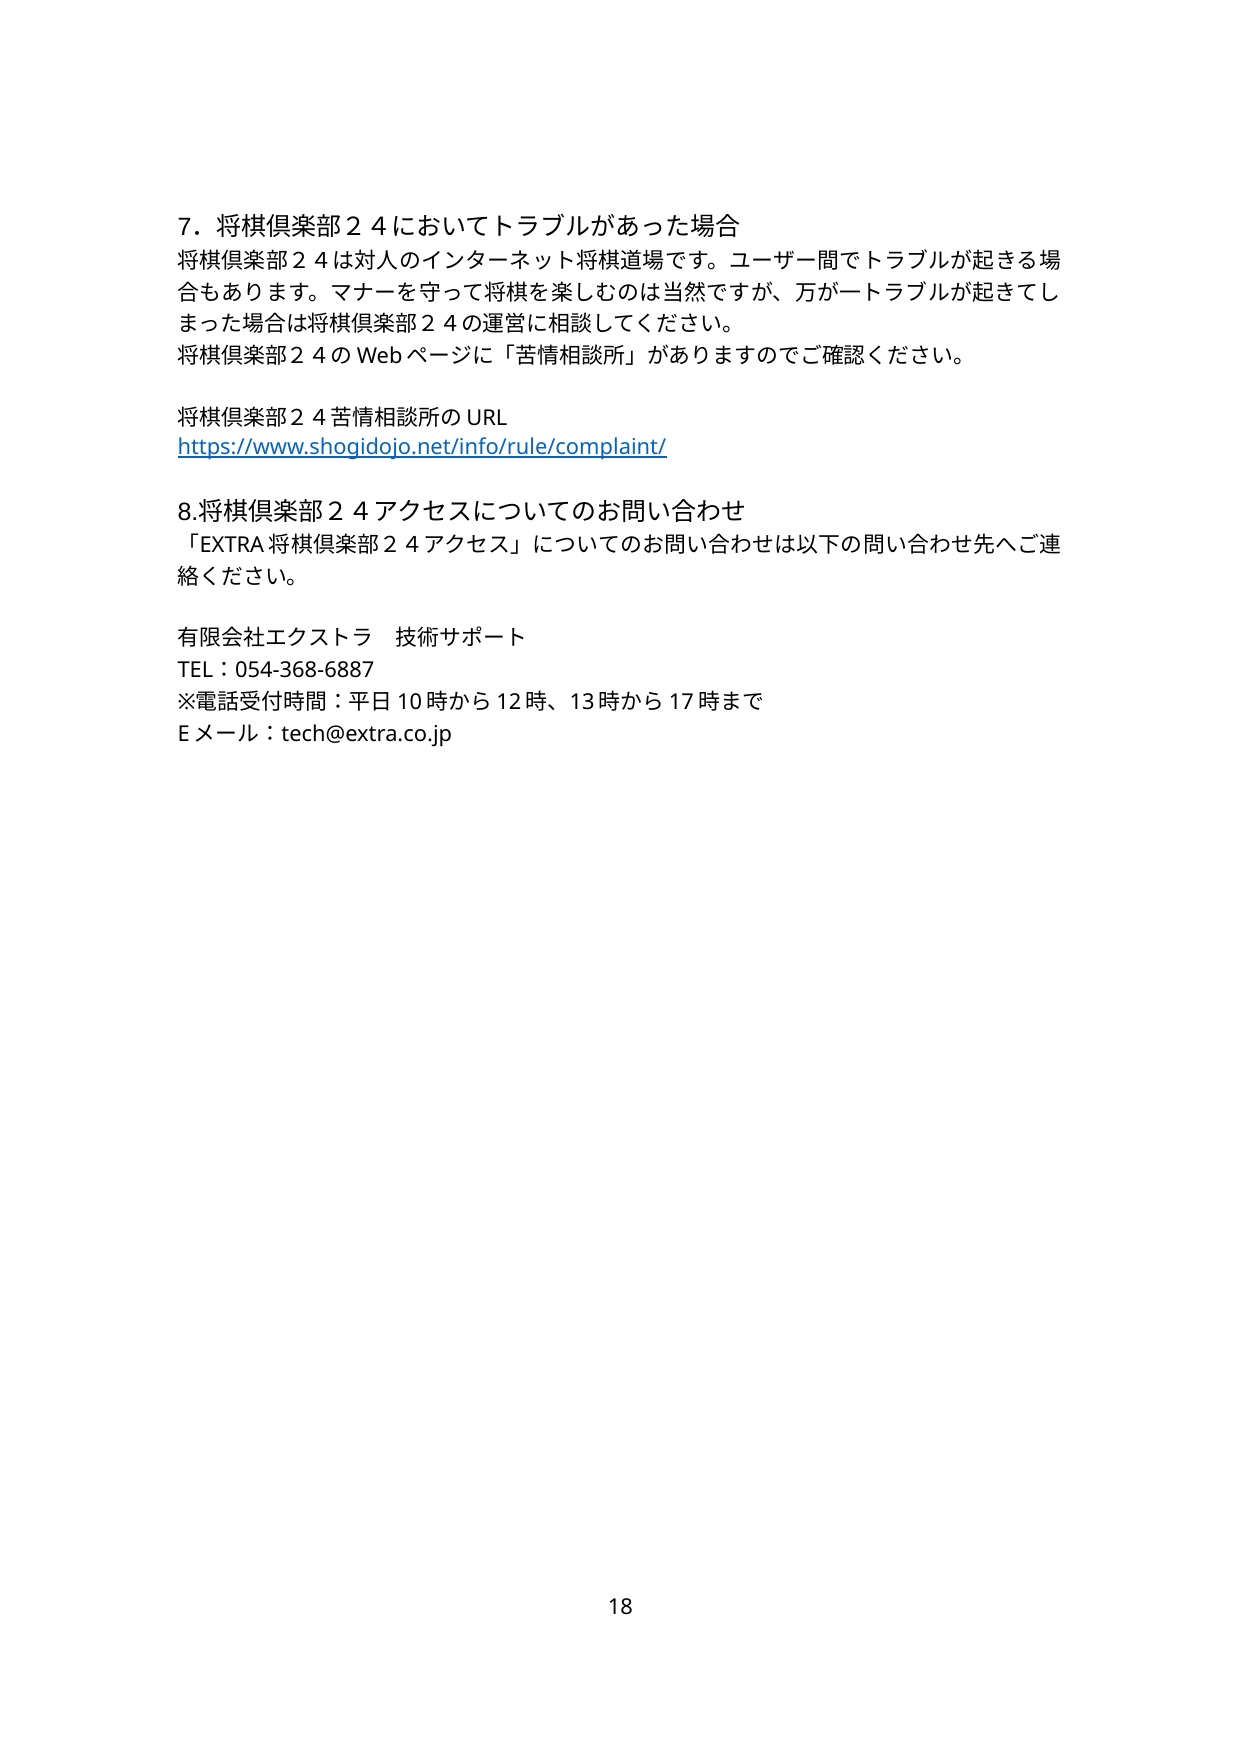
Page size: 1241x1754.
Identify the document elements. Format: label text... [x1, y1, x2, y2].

text 将棋倶楽部２４のWebページに「苦情相談所」がありますのでご確認ください。 [177, 338, 1063, 370]
subtitle 7．将棋倶楽部２４においてトラブルがあった場合 [177, 207, 1063, 243]
text https://www.shogidojo.net/info/rule/complaint/ [177, 431, 1063, 461]
text 将棋倶楽部２４苦情相談所のURL [177, 399, 1063, 431]
text 将棋倶楽部２４は対人のインターネット将棋道場です。ユーザー間でトラブルが起きる場合もあります。マナーを守って将棋を楽しむのは当然ですが、万が一トラブルが起きてしまった場合は将棋倶楽部２４の運営に相談してください。 [177, 243, 1063, 338]
text 「EXTRA将棋倶楽部２４アクセス」についてのお問い合わせは以下の問い合わせ先へご連絡ください。 [177, 527, 1063, 591]
text 有限会社エクストラ 技術サポート [177, 620, 1063, 652]
subtitle 8.将棋倶楽部２４アクセスについてのお問い合わせ [177, 491, 1063, 527]
text TEL：054-368-6887 [177, 652, 1063, 684]
text Eメール：tech@extra.co.jp [177, 716, 1063, 747]
text ※電話受付時間：平日10時から12時、13時から17時まで [177, 684, 1063, 716]
